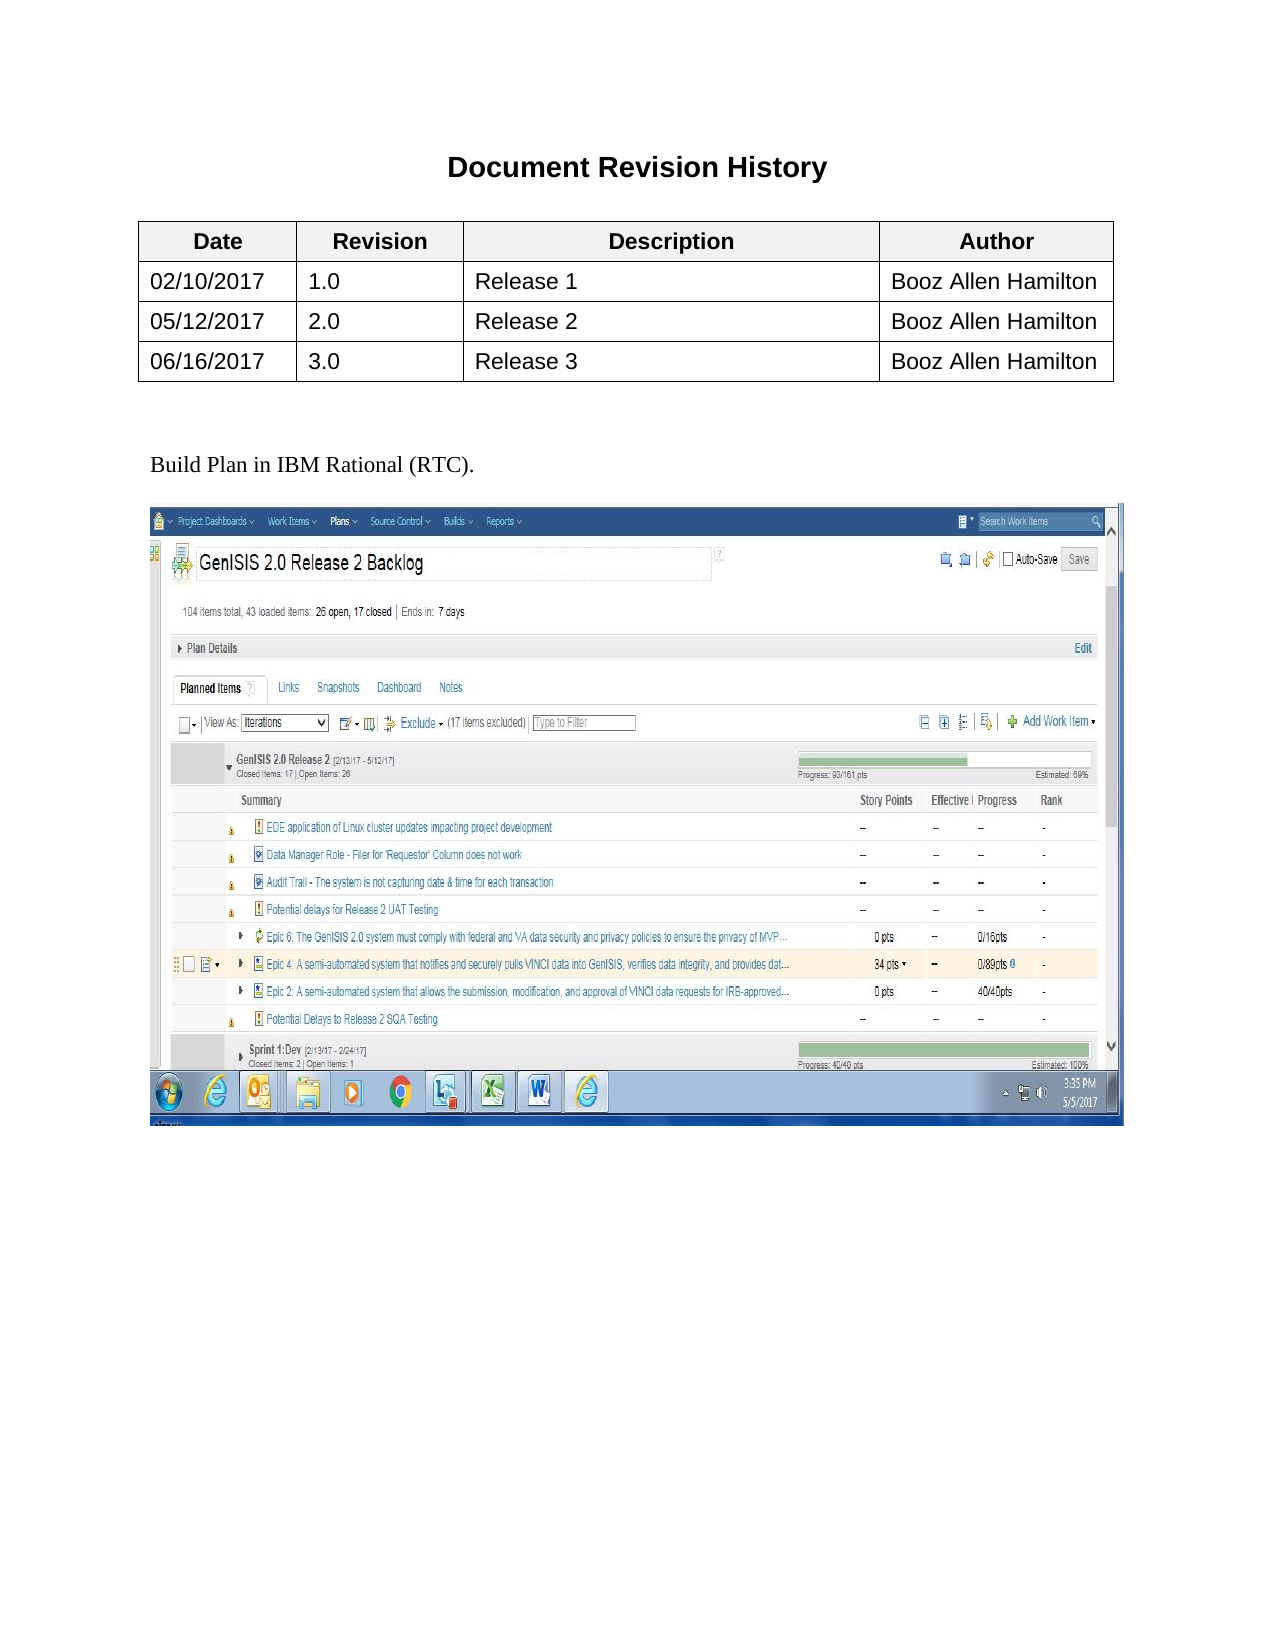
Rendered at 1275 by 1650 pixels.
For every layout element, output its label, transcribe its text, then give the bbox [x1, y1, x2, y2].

text Build Plan in IBM Rational (RTC). [150, 451, 1125, 477]
table_header Description [464, 222, 879, 261]
table_cell 1.0 [297, 262, 463, 301]
table_cell 3.0 [297, 342, 463, 381]
table_cell Release 1 [464, 262, 879, 301]
table_cell Release 3 [464, 342, 879, 381]
table_header Author [880, 222, 1113, 261]
table_cell Booz Allen Hamilton [880, 342, 1113, 381]
table_cell 05/12/2017 [139, 302, 296, 341]
table_cell 2.0 [297, 302, 463, 341]
table_header Date [139, 222, 296, 261]
table_cell Booz Allen Hamilton [880, 262, 1113, 301]
table_cell Release 2 [464, 302, 879, 341]
table_header Revision [297, 222, 463, 261]
table_cell 02/10/2017 [139, 262, 296, 301]
table_cell Booz Allen Hamilton [880, 302, 1113, 341]
title Document Revision History [150, 150, 1125, 183]
table_cell 06/16/2017 [139, 342, 296, 381]
picture [150, 503, 1124, 1126]
